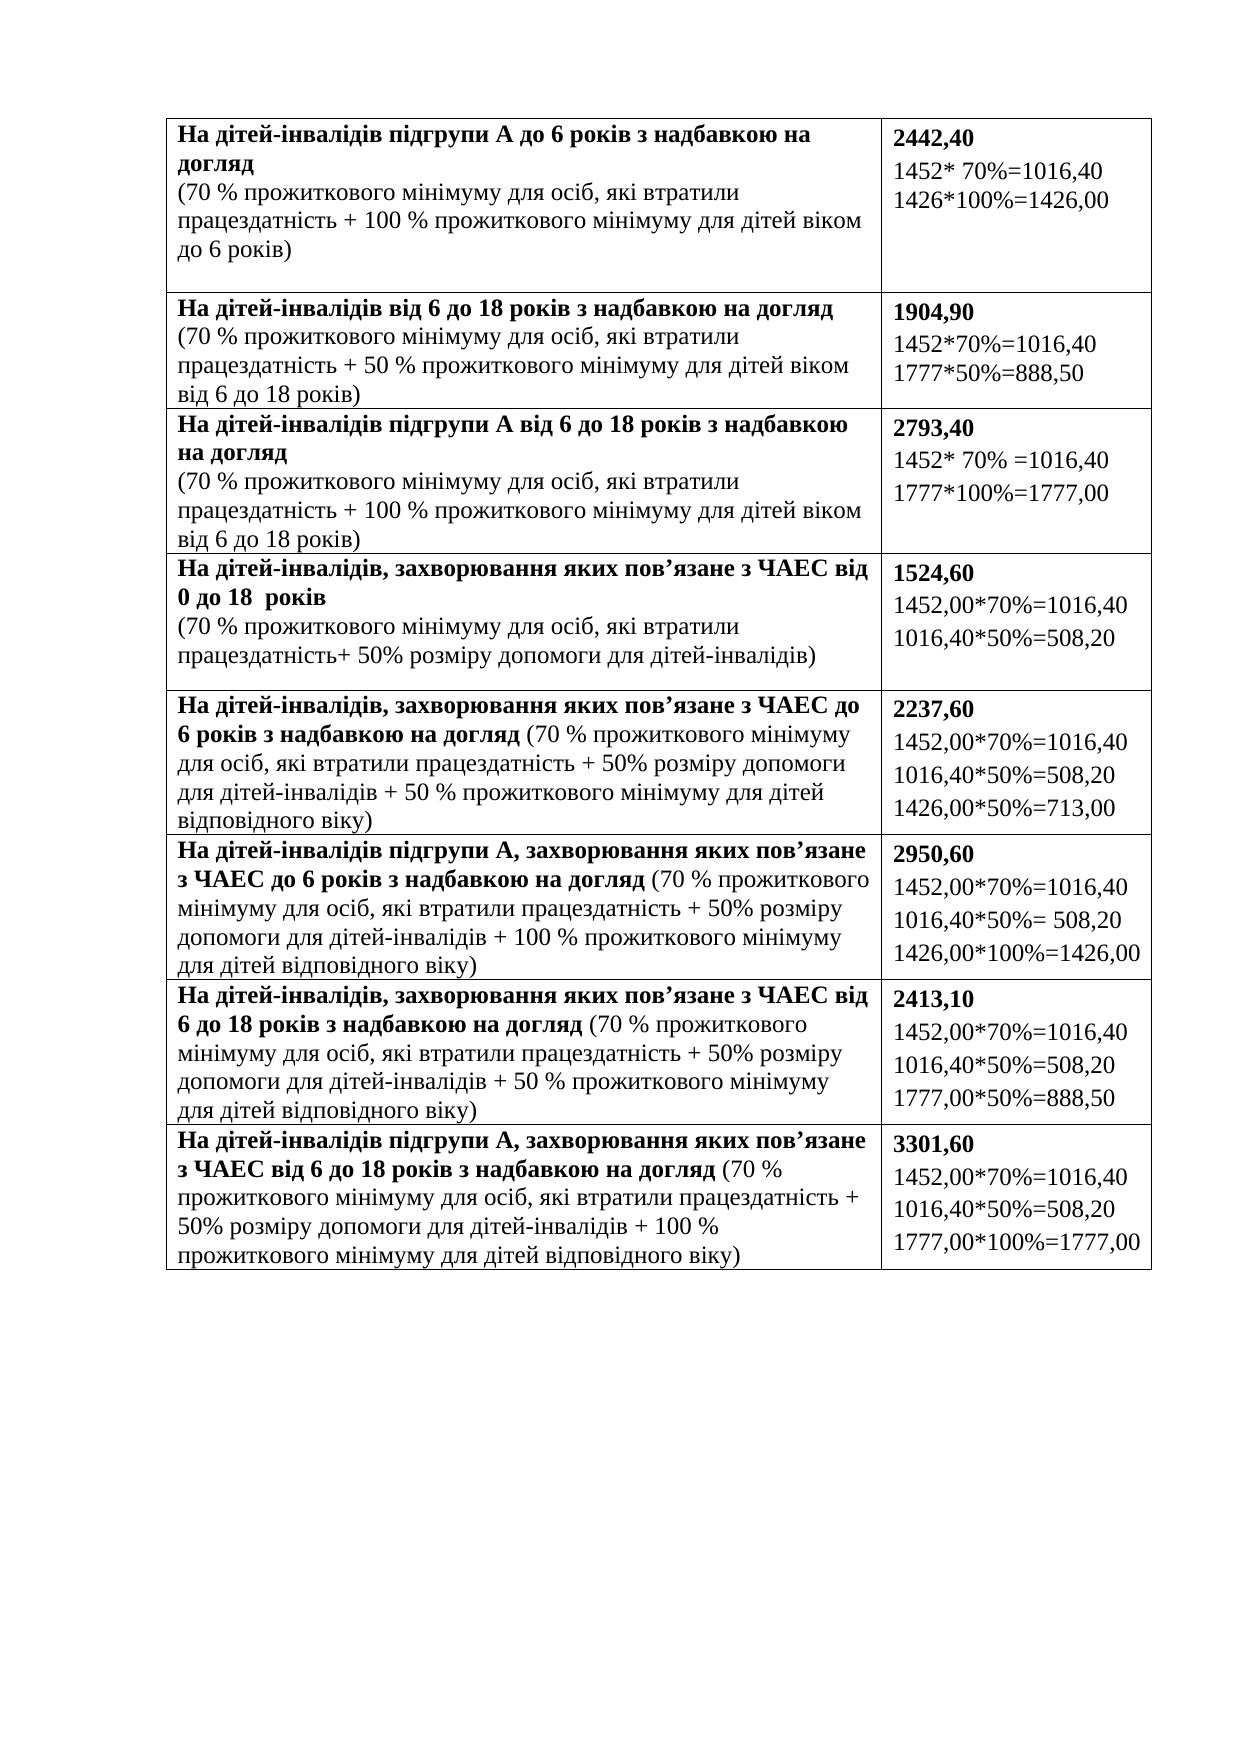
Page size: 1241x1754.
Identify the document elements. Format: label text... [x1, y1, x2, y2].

table_cell 2442,40 1452* 70%=1016,40 1426*100%=1426,00 [882, 119, 1151, 292]
table_cell На дітей-інвалідів, захворювання яких пов’язане з ЧАЕС від 6 до 18 років з надбавкою на догляд (70 % прожиткового мінімуму для осіб, які втратили працездатність + 50% розміру допомоги для дітей-інвалідів + 50 % прожиткового мінімуму для дітей відповідного віку) [167, 980, 881, 1124]
table_cell 3301,60 1452,00*70%=1016,40 1016,40*50%=508,20 1777,00*100%=1777,00 [882, 1125, 1151, 1269]
table_cell На дітей-інвалідів підгрупи А від 6 до 18 років з надбавкою на догляд (70 % прожиткового мінімуму для осіб, які втратили працездатність + 100 % прожиткового мінімуму для дітей віком від 6 до 18 років) [167, 409, 881, 552]
table_cell 2793,40 1452* 70% =1016,40 1777*100%=1777,00 [882, 409, 1151, 552]
table_cell 2237,60 1452,00*70%=1016,40 1016,40*50%=508,20 1426,00*50%=713,00 [882, 691, 1151, 834]
table_cell На дітей-інвалідів підгрупи А, захворювання яких пов’язане з ЧАЕС від 6 до 18 років з надбавкою на догляд (70 % прожиткового мінімуму для осіб, які втратили працездатність + 50% розміру допомоги для дітей-інвалідів + 100 % прожиткового мінімуму для дітей відповідного віку) [167, 1125, 881, 1269]
table_cell 1524,60 1452,00*70%=1016,40 1016,40*50%=508,20 [882, 554, 1151, 689]
table_cell На дітей-інвалідів підгрупи А до 6 років з надбавкою на догляд (70 % прожиткового мінімуму для осіб, які втратили працездатність + 100 % прожиткового мінімуму для дітей віком до 6 років) [167, 119, 881, 292]
table_cell 2413,10 1452,00*70%=1016,40 1016,40*50%=508,20 1777,00*50%=888,50 [882, 980, 1151, 1124]
table_cell 2950,60 1452,00*70%=1016,40 1016,40*50%= 508,20 1426,00*100%=1426,00 [882, 835, 1151, 979]
table_cell 1904,90 1452*70%=1016,40 1777*50%=888,50 [882, 293, 1151, 408]
table_cell На дітей-інвалідів від 6 до 18 років з надбавкою на догляд (70 % прожиткового мінімуму для осіб, які втратили працездатність + 50 % прожиткового мінімуму для дітей віком від 6 до 18 років) [167, 293, 881, 408]
table_cell На дітей-інвалідів підгрупи А, захворювання яких пов’язане з ЧАЕС до 6 років з надбавкою на догляд (70 % прожиткового мінімуму для осіб, які втратили працездатність + 50% розміру допомоги для дітей-інвалідів + 100 % прожиткового мінімуму для дітей відповідного віку) [167, 835, 881, 979]
table_cell На дітей-інвалідів, захворювання яких пов’язане з ЧАЕС до 6 років з надбавкою на догляд (70 % прожиткового мінімуму для осіб, які втратили працездатність + 50% розміру допомоги для дітей-інвалідів + 50 % прожиткового мінімуму для дітей відповідного віку) [167, 691, 881, 834]
table_cell На дітей-інвалідів, захворювання яких пов’язане з ЧАЕС від 0 до 18 років (70 % прожиткового мінімуму для осіб, які втратили працездатність+ 50% розміру допомоги для дітей-інвалідів) [167, 554, 881, 689]
